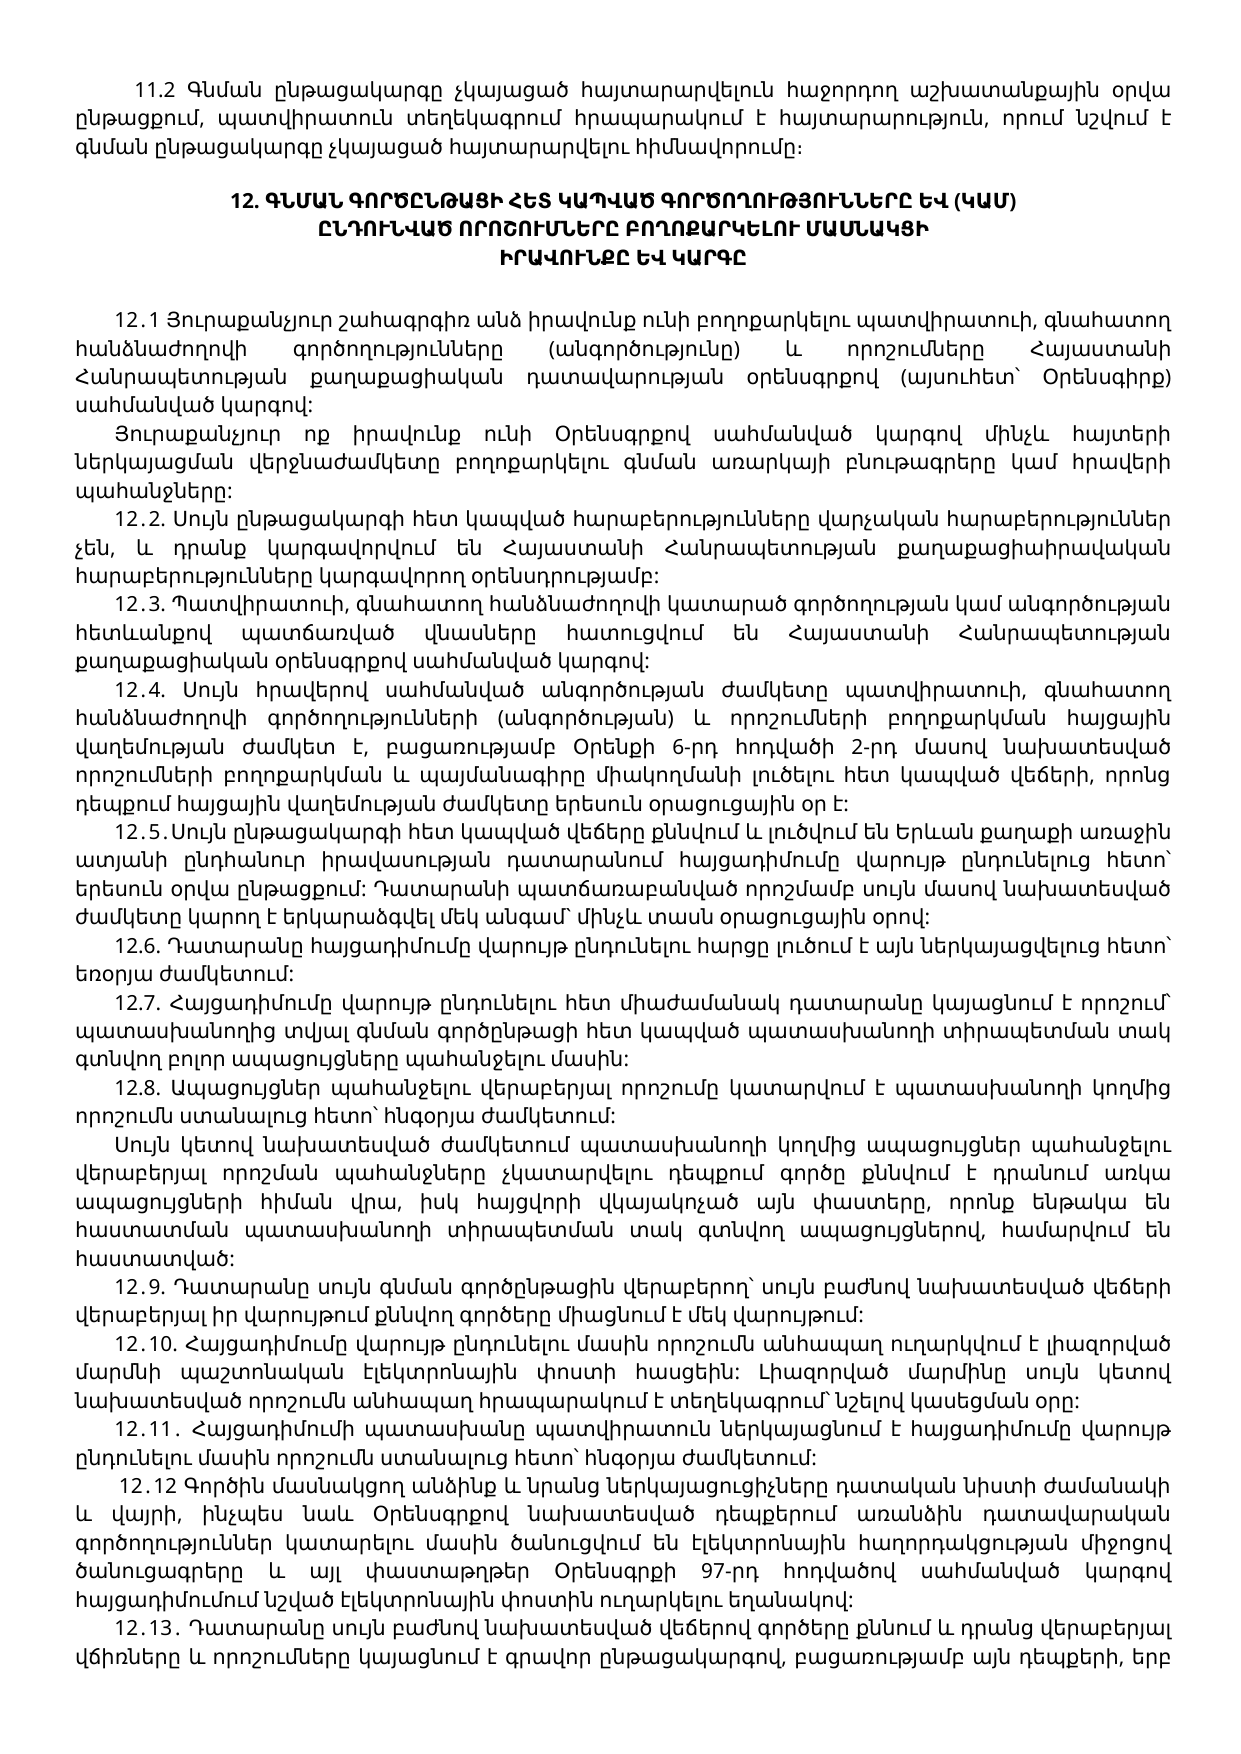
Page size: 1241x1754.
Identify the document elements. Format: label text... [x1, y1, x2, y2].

text 12․3. Պատվիրատուի, գնահատող հանձնաժողովի կատարած գործողության կամ անգործության հետևանքով պատճառված վնասները հատուցվում են Հայաստանի Հանրապետության քաղաքացիական օրենսգրքով սահմանված կարգով: [75, 589, 1171, 675]
text 12․9. Դատարանը սույն գնման գործընթացին վերաբերող՝ սույն բաժնով նախատեսված վեճերի վերաբերյալ իր վարույթում քննվող գործերը միացնում է մեկ վարույթում: [75, 1272, 1171, 1329]
text 12. ԳՆՄԱՆ ԳՈՐԾԸՆԹԱՑԻ ՀԵՏ ԿԱՊՎԱԾ ԳՈՐԾՈՂՈՒԹՅՈՒՆՆԵՐԸ ԵՎ (ԿԱՄ) [75, 186, 1171, 214]
text 12․12 Գործին մասնակցող անձինք և նրանց ներկայացուցիչները դատական նիստի ժամանակի և վայրի, ինչպես նաև Օրենսգրքով նախատեսված դեպքերում առանձին դատավարական գործողություններ կատարելու մասին ծանուցվում են էլեկտրոնային հաղորդակցության միջոցով ծանուցագրերը և այլ փաստաթղթեր Օրենսգրքի 97-րդ հոդվածով սահմանված կարգով հայցադիմումում նշված էլեկտրոնային փոստին ուղարկելու եղանակով: [75, 1471, 1171, 1613]
text 12.7. Հայցադիմումը վարույթ ընդունելու հետ միաժամանակ դատարանը կայացնում է որոշում՝ պատասխանողից տվյալ գնման գործընթացի հետ կապված պատասխանողի տիրապետման տակ գտնվող բոլոր ապացույցները պահանջելու մասին: [75, 988, 1171, 1073]
text 11.2 Գնման ընթացակարգը չկայացած հայտարարվելուն հաջորդող աշխատանքային օրվա ընթացքում, պատվիրատուն տեղեկագրում հրապարակում է հայտարարություն, որում նշվում է գնման ընթացակարգը չկայացած հայտարարվելու հիմնավորումը։ [75, 75, 1171, 160]
text 12․2. Սույն ընթացակարգի հետ կապված հարաբերությունները վարչական հարաբերություններ չեն, և դրանք կարգավորվում են Հայաստանի Հանրապետության քաղաքացիաիրավական հարաբերությունները կարգավորող օրենսդրությամբ: [75, 504, 1171, 589]
text 12․11․ Հայցադիմումի պատասխանը պատվիրատուն ներկայացնում է հայցադիմումը վարույթ ընդունելու մասին որոշումն ստանալուց հետո՝ հնգօրյա ժամկետում: [75, 1414, 1171, 1471]
text 12․4. Սույն հրավերով սահմանված անգործության ժամկետը պատվիրատուի, գնահատող հանձնաժողովի գործողությունների (անգործության) և որոշումների բողոքարկման հայցային վաղեմության ժամկետ է, բացառությամբ Օրենքի 6-րդ հոդվածի 2-րդ մասով նախատեսված որոշումների բողոքարկման և պայմանագիրը միակողմանի լուծելու հետ կապված վեճերի, որոնց դեպքում հայցային վաղեմության ժամկետը երեսուն օրացուցային օր է: [75, 675, 1171, 817]
text 12․10. Հայցադիմումը վարույթ ընդունելու մասին որոշումն անհապաղ ուղարկվում է լիազորված մարմնի պաշտոնական էլեկտրոնային փոստի հասցեին: Լիազորված մարմինը սույն կետով նախատեսված որոշումն անհապաղ հրապարակում է տեղեկագրում՝ նշելով կասեցման օրը: [75, 1329, 1171, 1414]
text 12.6. Դատարանը հայցադիմումը վարույթ ընդունելու հարցը լուծում է այն ներկայացվելուց հետո՝ եռօրյա ժամկետում: [75, 931, 1171, 988]
text 12․1 Յուրաքանչյուր շահագրգիռ անձ իրավունք ունի բողոքարկելու պատվիրատուի, գնահատող հանձնաժողովի գործողությունները (անգործությունը) և որոշումները Հայաստանի Հանրապետության քաղաքացիական դատավարության օրենսգրքով (այսուհետ՝ Օրենսգիրք) սահմանված կարգով: [75, 305, 1171, 419]
text ԻՐԱՎՈՒՆՔԸ ԵՎ ԿԱՐԳԸ [75, 243, 1171, 271]
text Յուրաքանչյուր ոք իրավունք ունի Օրենսգրքով սահմանված կարգով մինչև հայտերի ներկայացման վերջնաժամկետը բողոքարկելու գնման առարկայի բնութագրերը կամ հրավերի պահանջները: [75, 419, 1171, 504]
text Սույն կետով նախատեսված ժամկետում պատասխանողի կողմից ապացույցներ պահանջելու վերաբերյալ որոշման պահանջները չկատարվելու դեպքում գործը քննվում է դրանում առկա ապացույցների հիման վրա, իսկ հայցվորի վկայակոչած այն փաստերը, որոնք ենթակա են հաստատման պատասխանողի տիրապետման տակ գտնվող ապացույցներով, համարվում են հաստատված: [75, 1130, 1171, 1272]
text ԸՆԴՈՒՆՎԱԾ ՈՐՈՇՈՒՄՆԵՐԸ ԲՈՂՈՔԱՐԿԵԼՈՒ ՄԱՍՆԱԿՑԻ [75, 214, 1171, 243]
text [75, 1613, 1171, 1670]
text 12․5․Սույն ընթացակարգի հետ կապված վեճերը քննվում և լուծվում են Երևան քաղաքի առաջին ատյանի ընդհանուր իրավասության դատարանում հայցադիմումը վարույթ ընդունելուց հետո՝ երեսուն օրվա ընթացքում: Դատարանի պատճառաբանված որոշմամբ սույն մասով նախատեսված ժամկետը կարող է երկարաձգվել մեկ անգամ` մինչև տասն օրացուցային օրով: [75, 817, 1171, 931]
text 12.8. Ապացույցներ պահանջելու վերաբերյալ որոշումը կատարվում է պատասխանողի կողմից որոշումն ստանալուց հետո՝ հնգօրյա ժամկետում: [75, 1073, 1171, 1130]
